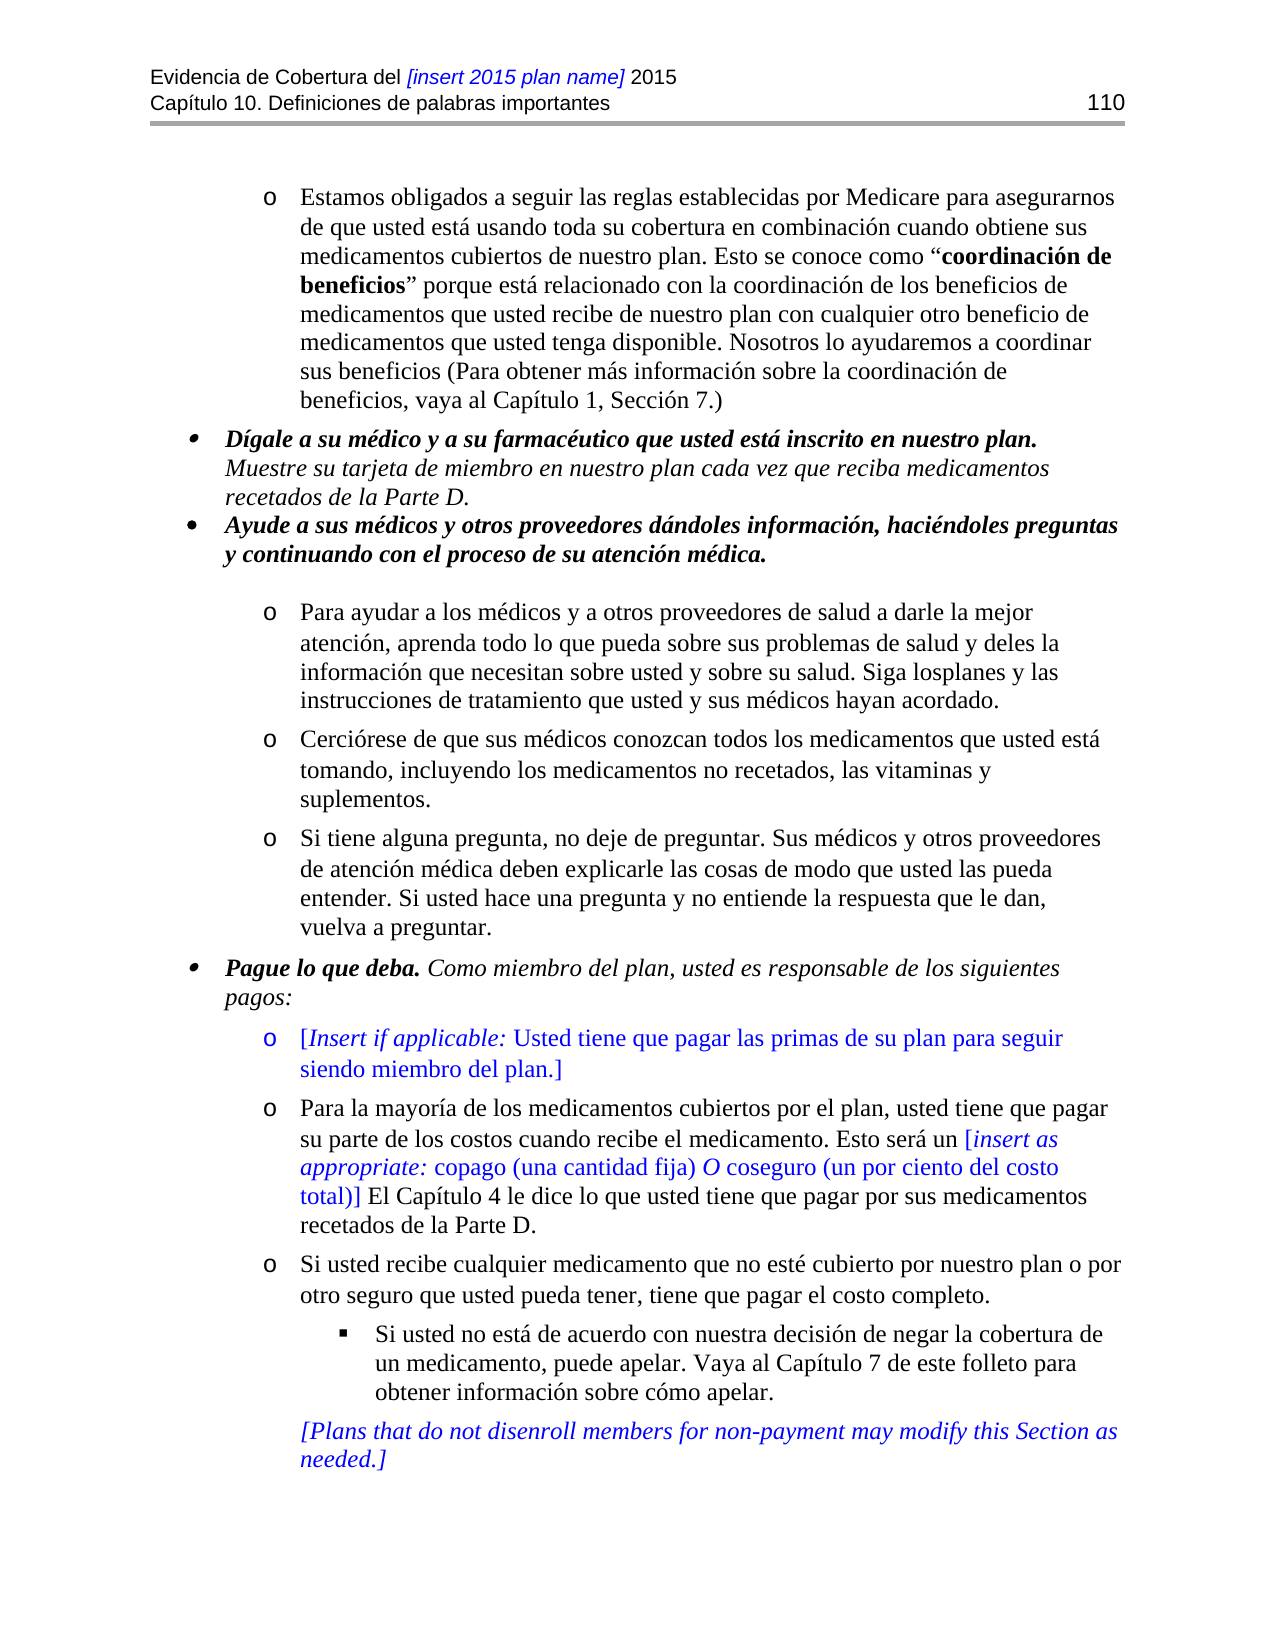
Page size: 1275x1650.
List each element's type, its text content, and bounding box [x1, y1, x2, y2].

list Para la mayoría de los medicamentos cubiertos por el plan, usted tiene que pagar su parte de los costos cuando recibe el medicamento. Esto será un [insert as appropriate: copago (una cantidad fija) O coseguro (un por ciento del costo total)] El Capítulo 4 le dice lo que usted tiene que pagar por sus medicamentos recetados de la Parte D. [262, 1089, 1125, 1234]
list Dígale a su médico y a su farmacéutico que usted está inscrito en nuestro plan. Muestre su tarjeta de miembro en nuestro plan cada vez que reciba medicamentos recetados de la Parte D. [187, 424, 1125, 510]
list Pague lo que deba. Como miembro del plan, usted es responsable de los siguientes pagos: [187, 949, 1125, 1006]
list Si usted recibe cualquier medicamento que no esté cubierto por nuestro plan o por otro seguro que usted pueda tener, tiene que pagar el costo completo. [262, 1245, 1125, 1304]
list Cerciórese de que sus médicos conozcan todos los medicamentos que usted está tomando, incluyendo los medicamentos no recetados, las vitaminas y suplementos. [262, 720, 1125, 809]
text [Plans that do not disenroll members for non-payment may modify this Section as needed.] [300, 1412, 1125, 1469]
list [Insert if applicable: Usted tiene que pagar las primas de su plan para seguir siendo miembro del plan.] [262, 1019, 1125, 1078]
list Ayude a sus médicos y otros proveedores dándoles información, haciéndoles preguntas y continuando con el proceso de su atención médica. [187, 523, 1125, 580]
list Si usted no está de acuerdo con nuestra decisión de negar la cobertura de un medicamento, puede apelar. Vaya al Capítulo 7 de este folleto para obtener información sobre cómo apelar. [337, 1315, 1125, 1401]
list Si tiene alguna pregunta, no deje de preguntar. Sus médicos y otros proveedores de atención médica deben explicarle las cosas de modo que usted las pueda entender. Si usted hace una pregunta y no entiende la respuesta que le dan, vuelva a preguntar. [262, 819, 1116, 936]
list Para ayudar a los médicos y a otros proveedores de salud a darle la mejor atención, aprenda todo lo que pueda sobre sus problemas de salud y deles la información que necesitan sobre usted y sobre su salud. Siga losplanes y las instrucciones de tratamiento que usted y sus médicos hayan acordado. [262, 593, 1125, 710]
list Estamos obligados a seguir las reglas establecidas por Medicare para asegurarnos de que usted está usando toda su cobertura en combinación cuando obtiene sus medicamentos cubiertos de nuestro plan. Esto se conoce como “coordinación de beneficios” porque está relacionado con la coordinación de los beneficios de medicamentos que usted recibe de nuestro plan con cualquier otro beneficio de medicamentos que usted tenga disponible. Nosotros lo ayudaremos a coordinar sus beneficios (Para obtener más información sobre la coordinación de beneficios, vaya al Capítulo 1, Sección 7.) [262, 182, 1116, 414]
